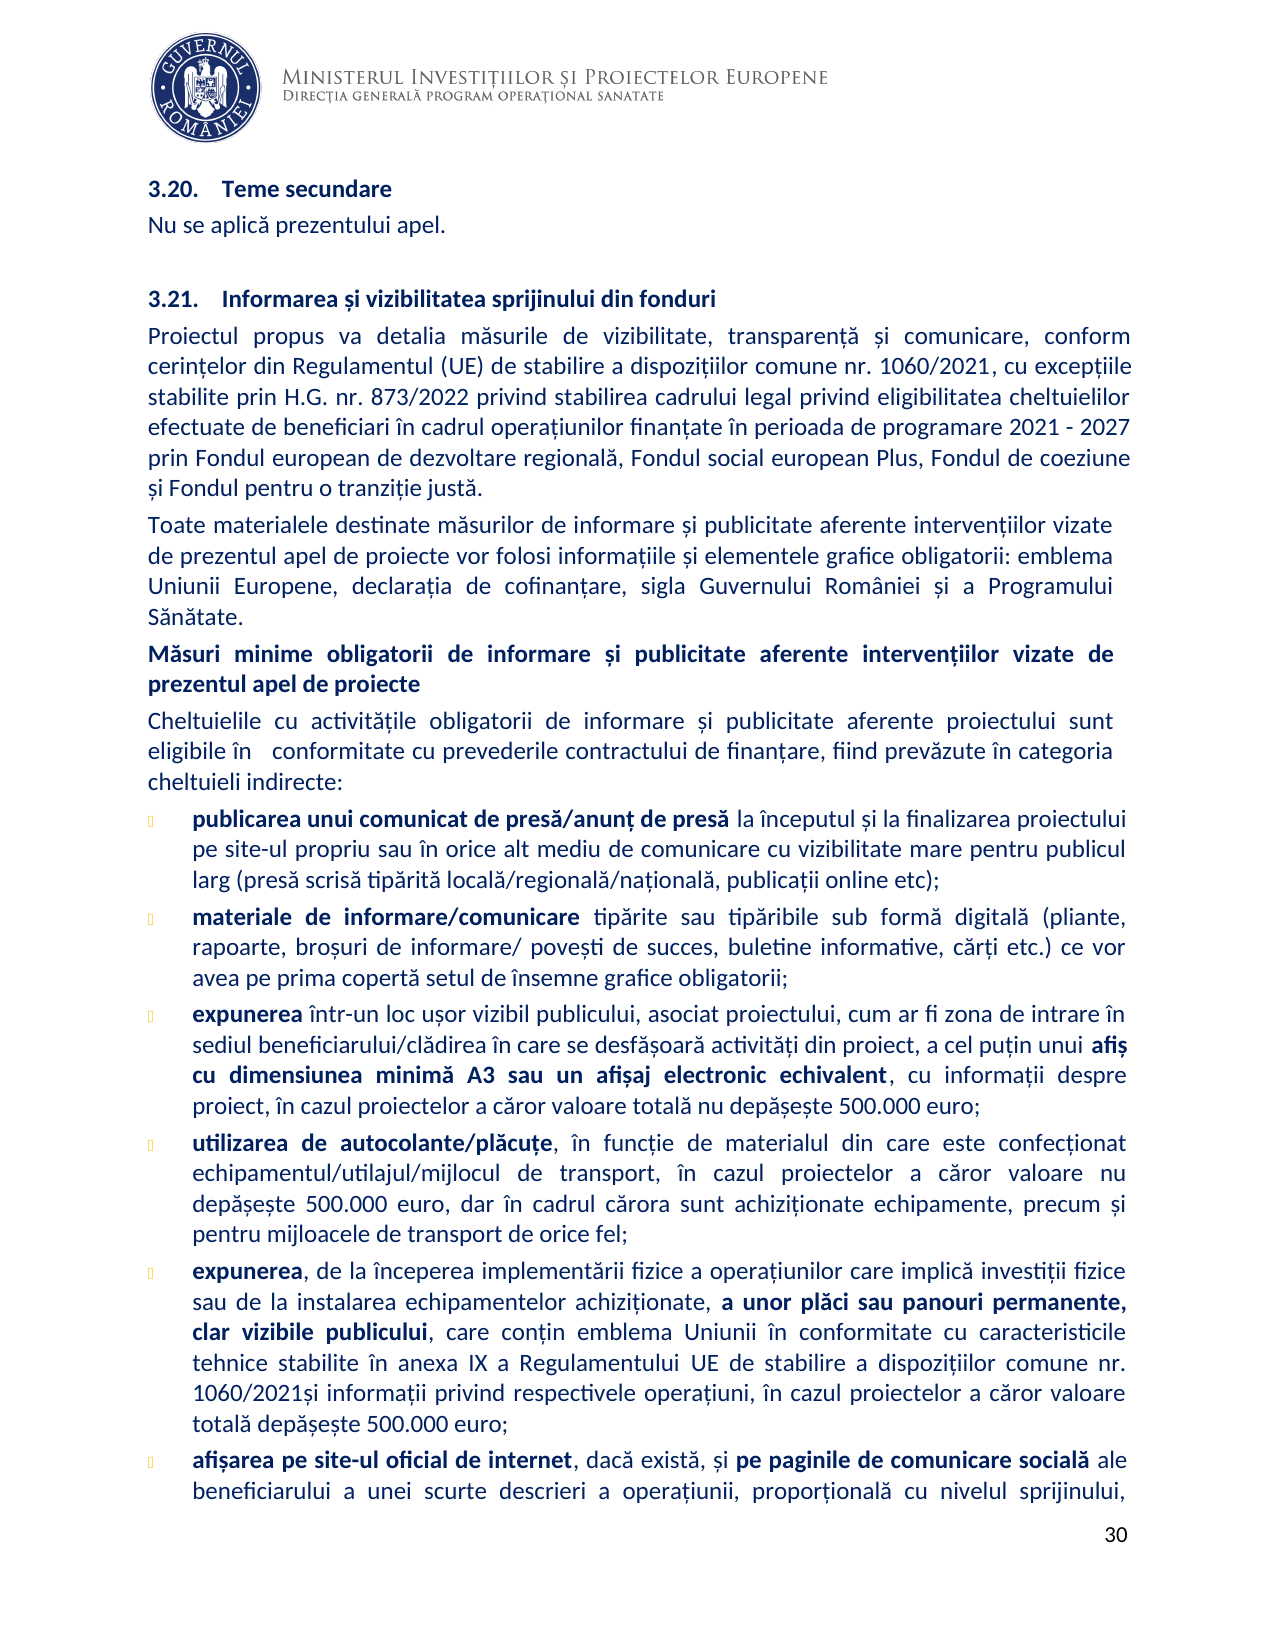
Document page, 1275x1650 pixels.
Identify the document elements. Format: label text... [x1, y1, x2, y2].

text Măsuri minime obligatorii de informare și publicitate aferente intervențiilor vizate de prezentul apel de proiecte [148, 638, 1115, 699]
list expunerea într-un loc ușor vizibil publicului, asociat proiectului, cum ar fi zona de intrare în sediul beneficiarului/clădirea în care se desfășoară activități din proiect, a cel puțin unui afiș cu dimensiunea minimă A3 sau un afișaj electronic echivalent, cu informații despre proiect, în cazul proiectelor a căror valoare totală nu depășește 500.000 euro; [148, 998, 1127, 1121]
picture [147, 29, 852, 145]
list Informarea și vizibilitatea sprijinului din fonduri [148, 283, 1127, 314]
list expunerea, de la începerea implementării fizice a operațiunilor care implică investiții fizice sau de la instalarea echipamentelor achiziționate, a unor plăci sau panouri permanente, clar vizibile publicului, care conțin emblema Uniunii în conformitate cu caracteristicile tehnice stabilite în anexa IX a Regulamentului UE de stabilire a dispozițiilor comune nr. 1060/2021și informații privind respectivele operațiuni, în cazul proiectelor a căror valoare totală depășește 500.000 euro; [148, 1255, 1127, 1438]
text Proiectul propus va detalia măsurile de vizibilitate, transparență și comunicare, conform cerințelor din Regulamentul (UE) de stabilire a dispozițiilor comune nr. 1060/2021, cu excepțiile stabilite prin H.G. nr. 873/2022 privind stabilirea cadrului legal privind eligibilitatea cheltuielilor efectuate de beneficiari în cadrul operațiunilor finanțate în perioada de programare 2021 - 2027 prin Fondul european de dezvoltare regională, Fondul social european Plus, Fondul de coeziune și Fondul pentru o tranziție justă. [148, 320, 1132, 503]
text Toate materialele destinate măsurilor de informare și publicitate aferente intervențiilor vizate de prezentul apel de proiecte vor folosi informațiile și elementele grafice obligatorii: emblema Uniunii Europene, declarația de cofinanțare, sigla Guvernului României și a Programului Sănătate. [148, 509, 1115, 631]
text Cheltuielile cu activitățile obligatorii de informare și publicitate aferente proiectului sunt eligibile în conformitate cu prevederile contractului de finanțare, fiind prevăzute în categoria cheltuieli indirecte: [148, 705, 1115, 797]
list materiale de informare/comunicare tipărite sau tipăribile sub formă digitală (pliante, rapoarte, broșuri de informare/ povești de succes, buletine informative, cărți etc.) ce vor avea pe prima copertă setul de însemne grafice obligatorii; [148, 901, 1127, 992]
list Teme secundare [148, 173, 1127, 203]
list publicarea unui comunicat de presă/anunț de presă la începutul și la finalizarea proiectului pe site-ul propriu sau în orice alt mediu de comunicare cu vizibilitate mare pentru publicul larg (presă scrisă tipărită locală/regională/națională, publicații online etc); [148, 803, 1127, 894]
list utilizarea de autocolante/plăcuțe, în funcție de materialul din care este confecționat echipamentul/utilajul/mijlocul de transport, în cazul proiectelor a căror valoare nu depășește 500.000 euro, dar în cadrul cărora sunt achiziționate echipamente, precum și pentru mijloacele de transport de orice fel; [148, 1127, 1127, 1249]
text Nu se aplică prezentului apel. [148, 210, 1127, 240]
